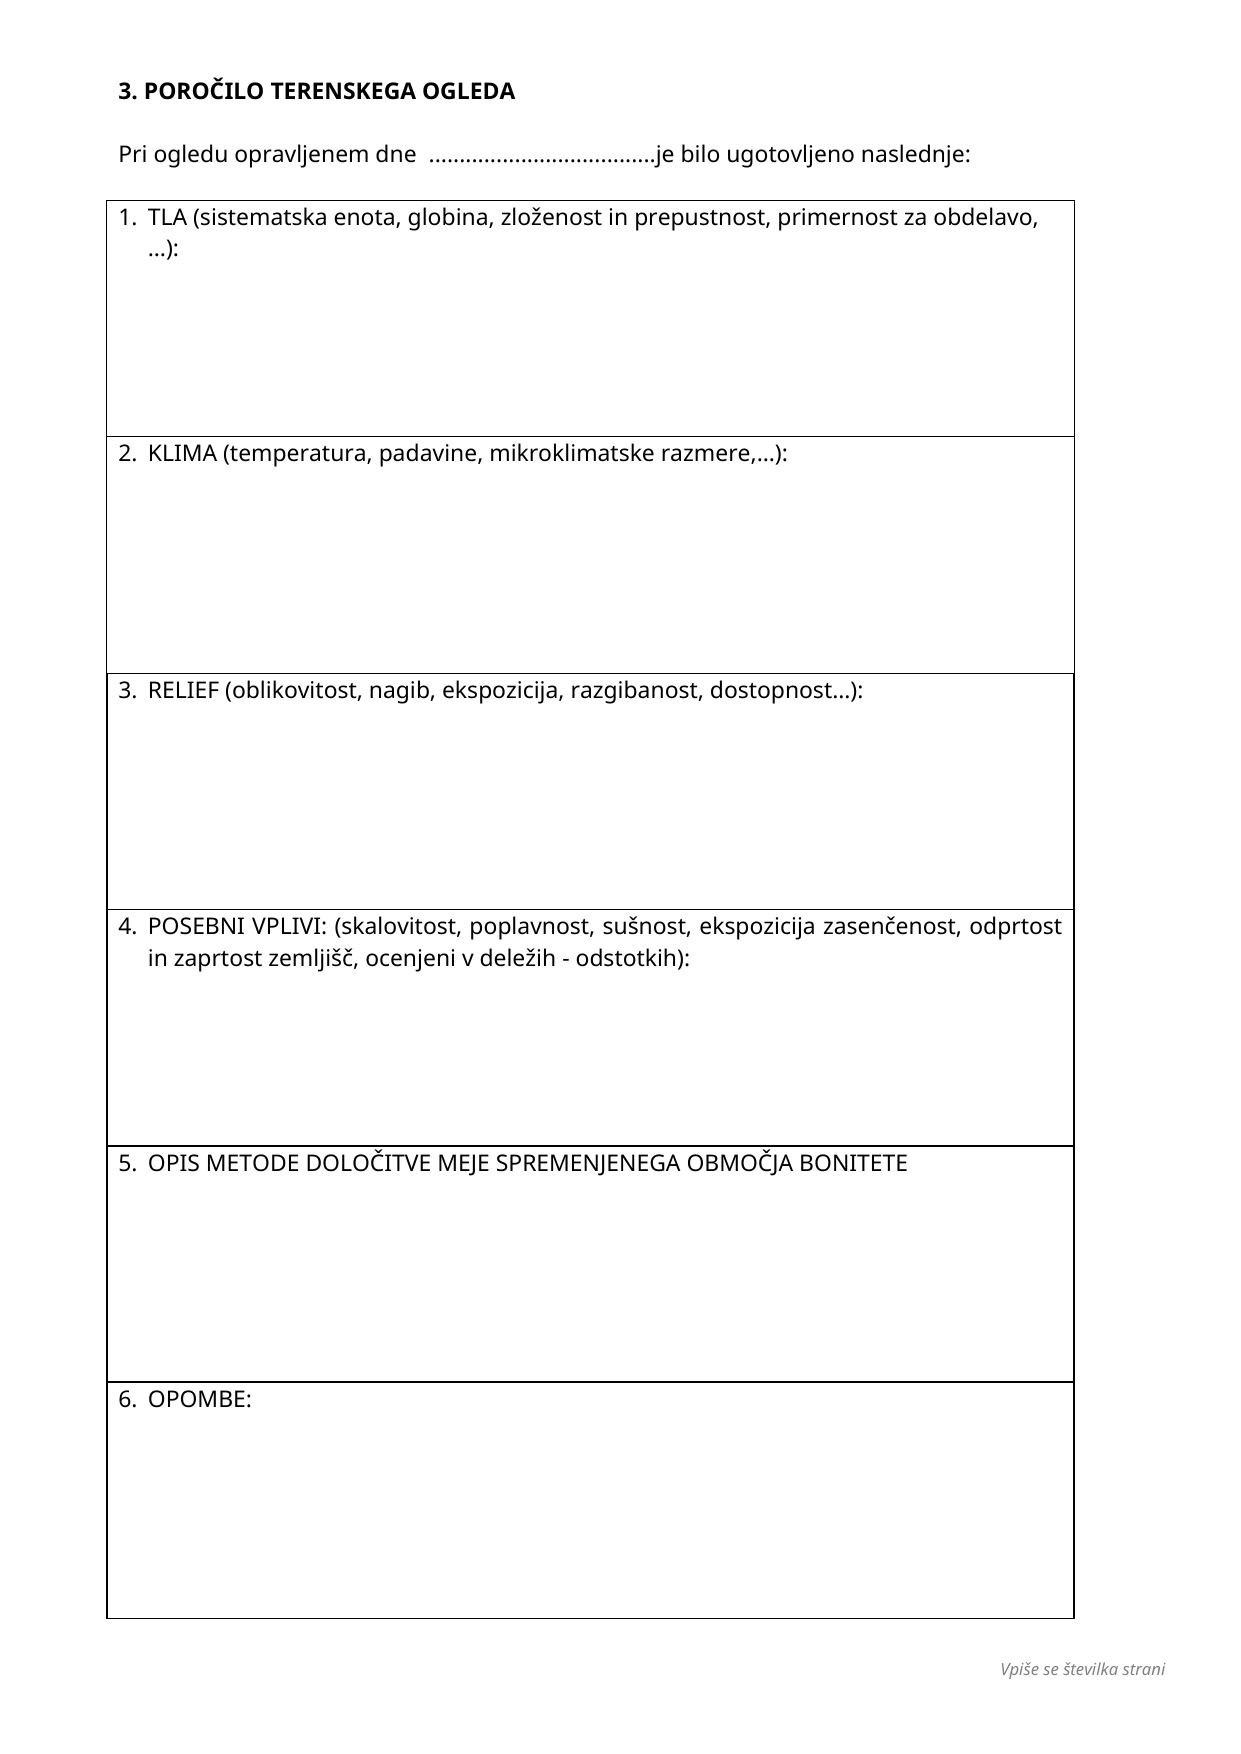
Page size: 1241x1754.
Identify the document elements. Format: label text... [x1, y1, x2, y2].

table_cell OPIS METODE DOLOČITVE MEJE SPREMENJENEGA OBMOČJA BONITETE [108, 1147, 1073, 1381]
table_cell RELIEF (oblikovitost, nagib, ekspozicija, razgibanost, dostopnost…): [108, 674, 1073, 909]
table_cell OPOMBE: [108, 1383, 1073, 1617]
table_header TLA (sistematska enota, globina, zloženost in prepustnost, primernost za obdelavo,…): [107, 201, 1074, 436]
text 3. POROČILO TERENSKEGA OGLEDA [118, 75, 1165, 106]
text Pri ogledu opravljenem dne .....................................je bilo ugotovljeno naslednje: [118, 137, 1165, 169]
table_cell KLIMA (temperatura, padavine, mikroklimatske razmere,…): [107, 437, 1074, 672]
table_cell POSEBNI VPLIVI: (skalovitost, poplavnost, sušnost, ekspozicija zasenčenost, odprtost in zaprtost zemljišč, ocenjeni v deležih - odstotkih): [108, 910, 1073, 1145]
